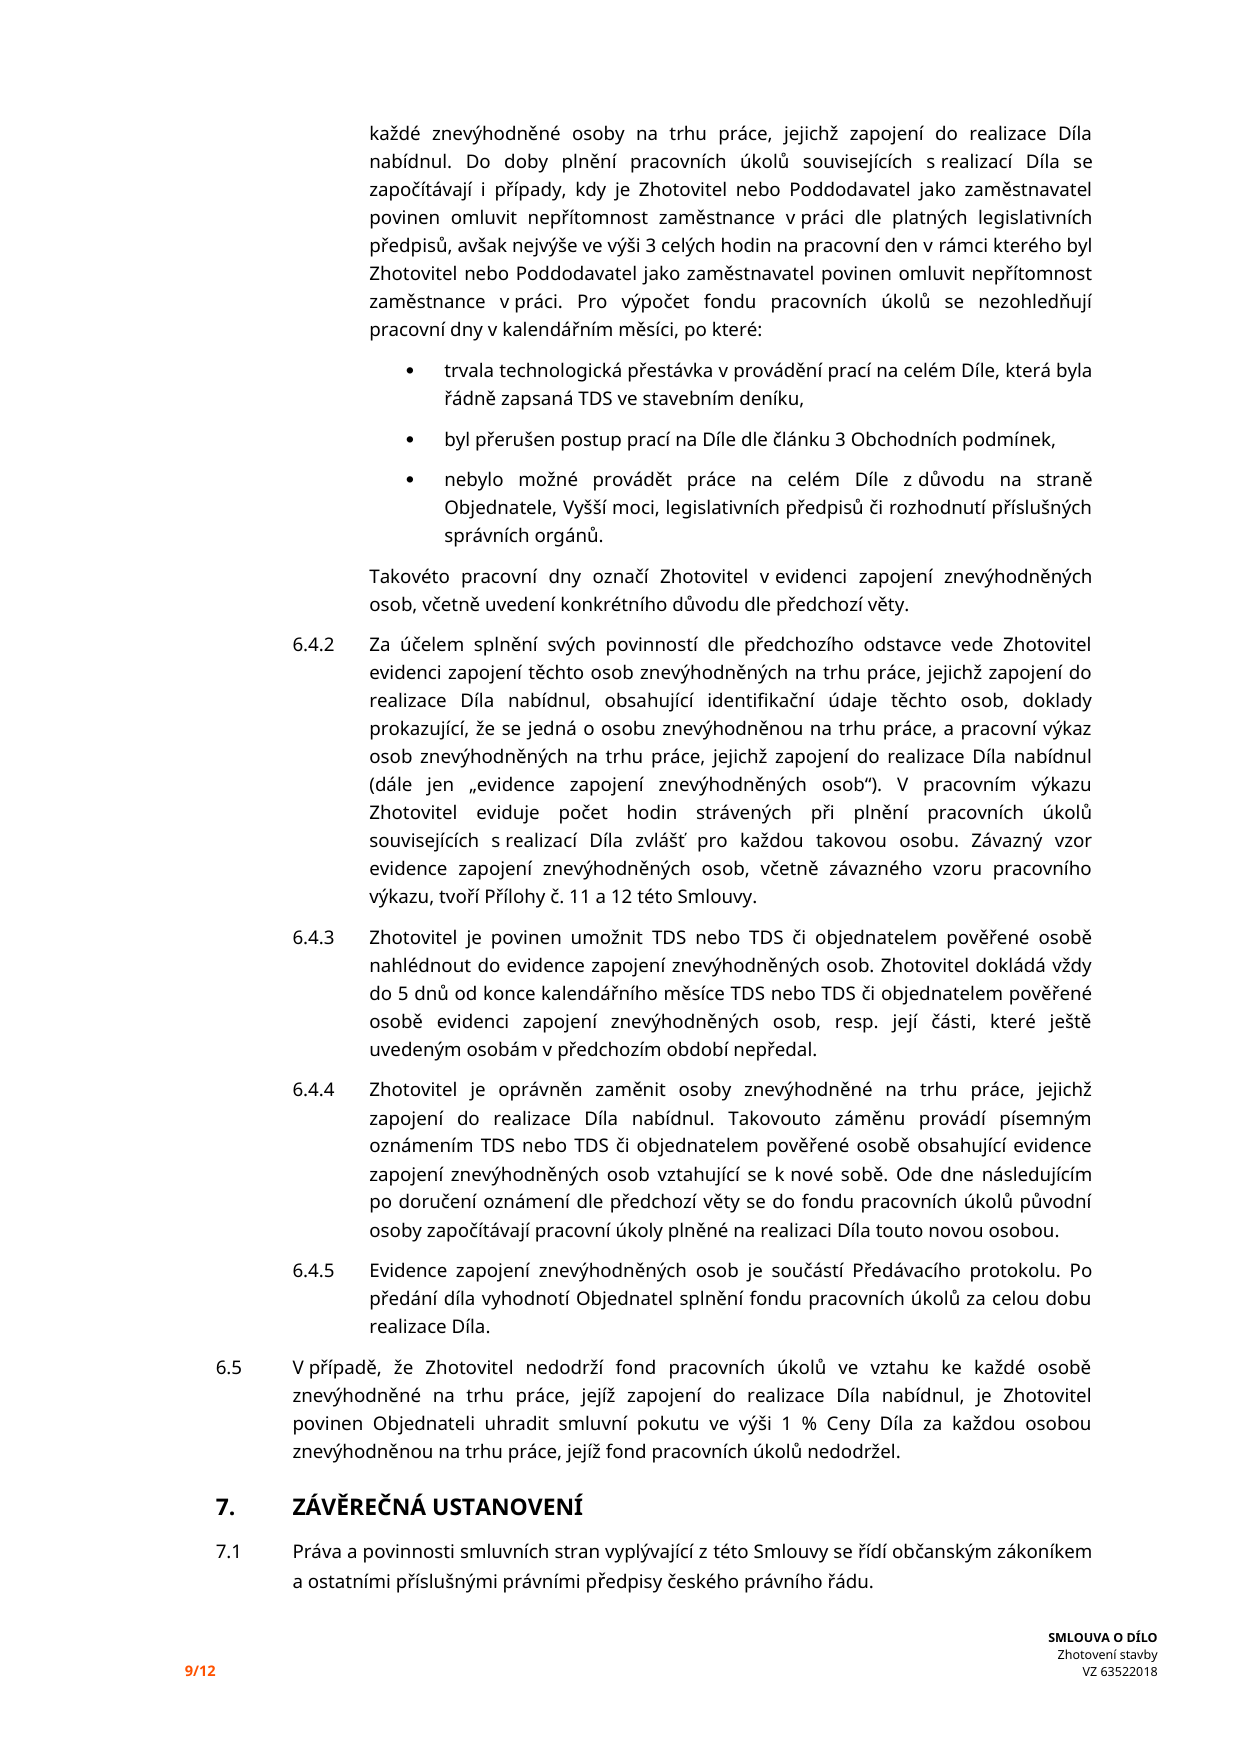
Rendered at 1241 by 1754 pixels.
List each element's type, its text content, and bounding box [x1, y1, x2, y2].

text Za účelem splnění svých povinností dle předchozího odstavce vede Zhotovitel evidenci zapojení těchto osob znevýhodněných na trhu práce, jejichž zapojení do realizace Díla nabídnul, obsahující identifikační údaje těchto osob, doklady prokazující, že se jedná o osobu znevýhodněnou na trhu práce, a pracovní výkaz osob znevýhodněných na trhu práce, jejichž zapojení do realizace Díla nabídnul (dále jen „evidence zapojení znevýhodněných osob“). V pracovním výkazu Zhotovitel eviduje počet hodin strávených při plnění pracovních úkolů souvisejících s realizací Díla zvlášť pro každou takovou osobu. Závazný vzor evidence zapojení znevýhodněných osob, včetně závazného vzoru pracovního výkazu, tvoří Přílohy č. 11 a 12 této Smlouvy. [292, 631, 1093, 909]
text V případě, že Zhotovitel nedodrží fond pracovních úkolů ve vztahu ke každé osobě znevýhodněné na trhu práce, jejíž zapojení do realizace Díla nabídnul, je Zhotovitel povinen Objednateli uhradit smluvní pokutu ve výši 1 % Ceny Díla za každou osobou znevýhodněnou na trhu práce, jejíž fond pracovních úkolů nedodržel. [216, 1354, 1093, 1463]
list Takovéto pracovní dny označí Zhotovitel v evidenci zapojení znevýhodněných osob, včetně uvedení konkrétního důvodu dle předchozí věty. [369, 563, 1093, 616]
text Zhotovitel je oprávněn zaměnit osoby znevýhodněné na trhu práce, jejichž zapojení do realizace Díla nabídnul. Takovouto záměnu provádí písemným oznámením TDS nebo TDS či objednatelem pověřené osobě obsahující evidence zapojení znevýhodněných osob vztahující se k nové sobě. Ode dne následujícím po doručení oznámení dle předchozí věty se do fondu pracovních úkolů původní osoby započítávají pracovní úkoly plněné na realizaci Díla touto novou osobou. [292, 1077, 1093, 1242]
text Evidence zapojení znevýhodněných osob je součástí Předávacího protokolu. Po předání díla vyhodnotí Objednatel splnění fondu pracovních úkolů za celou dobu realizace Díla. [292, 1257, 1093, 1339]
text ZÁVĚREČNÁ USTANOVENÍ [216, 1491, 1093, 1522]
list nebylo možné provádět práce na celém Díle z důvodu na straně Objednatele, Vyšší moci, legislativních předpisů či rozhodnutí příslušných správních orgánů. [407, 466, 1093, 548]
text Práva a povinnosti smluvních stran vyplývající z této Smlouvy se řídí občanským zákoníkem a ostatními příslušnými právními předpisy českého právního řádu. [216, 1538, 1093, 1594]
list byl přerušen postup prací na Díle dle článku 3 Obchodních podmínek, [407, 426, 1093, 451]
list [292, 121, 1093, 342]
text Zhotovitel je povinen umožnit TDS nebo TDS či objednatelem pověřené osobě nahlédnout do evidence zapojení znevýhodněných osob. Zhotovitel dokládá vždy do 5 dnů od konce kalendářního měsíce TDS nebo TDS či objednatelem pověřené osobě evidenci zapojení znevýhodněných osob, resp. její části, které ještě uvedeným osobám v předchozím období nepředal. [292, 924, 1093, 1062]
list trvala technologická přestávka v provádění prací na celém Díle, která byla řádně zapsaná TDS ve stavebním deníku, [407, 357, 1093, 411]
